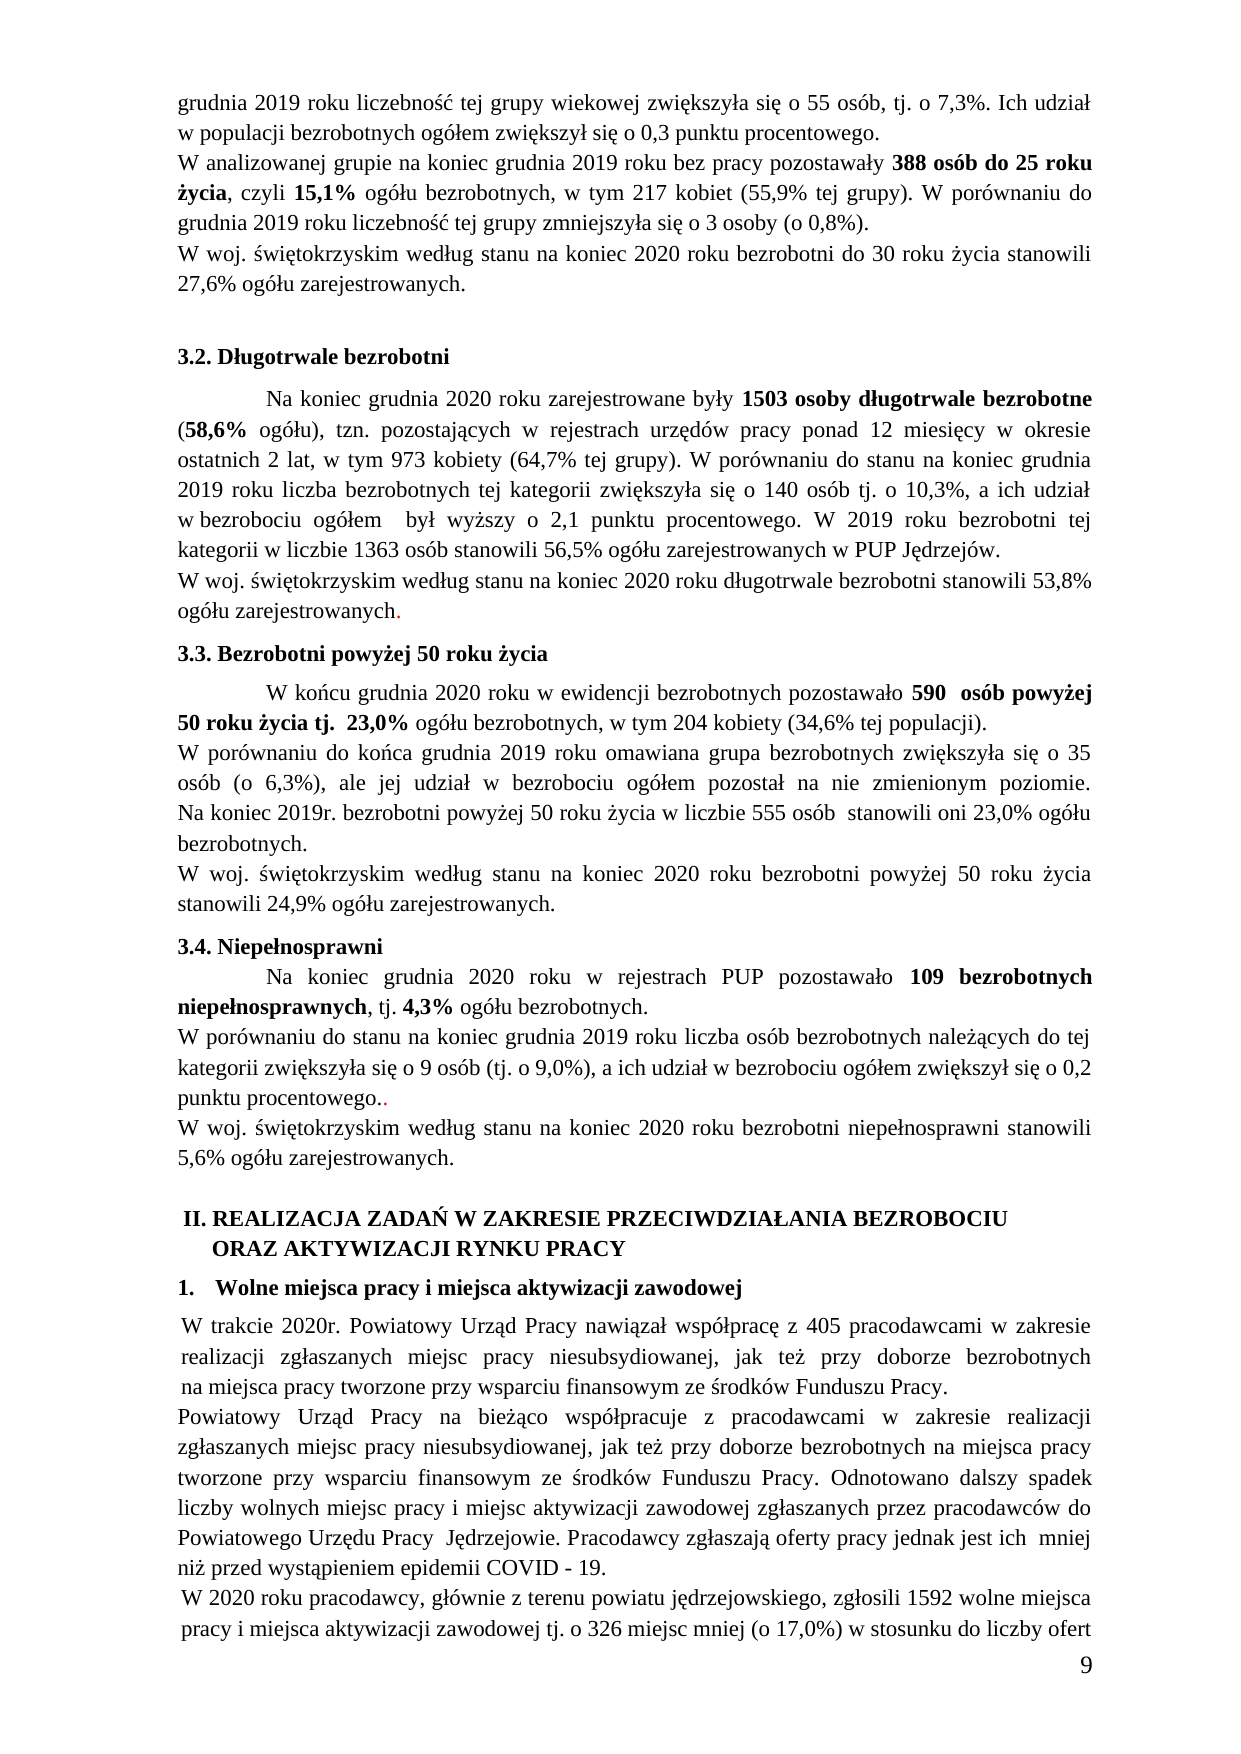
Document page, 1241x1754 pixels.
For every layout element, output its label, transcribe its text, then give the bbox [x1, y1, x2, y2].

list Wolne miejsca pracy i miejsca aktywizacji zawodowej [177, 1274, 1092, 1300]
text W porównaniu do końca grudnia 2019 roku omawiana grupa bezrobotnych zwiększyła się o 35 osób (o 6,3%), ale jej udział w bezrobociu ogółem pozostał na nie zmienionym poziomie. Na koniec 2019r. bezrobotni powyżej 50 roku życia w liczbie 555 osób stanowili oni 23,0% ogółu bezrobotnych. [177, 739, 1092, 856]
text 3.3. Bezrobotni powyżej 50 roku życia [177, 640, 1092, 666]
text Na koniec grudnia 2020 roku w rejestrach PUP pozostawało 109 bezrobotnych niepełnosprawnych, tj. 4,3% ogółu bezrobotnych. [177, 963, 1092, 1019]
text W porównaniu do stanu na koniec grudnia 2019 roku liczba osób bezrobotnych należących do tej kategorii zwiększyła się o 9 osób (tj. o 9,0%), a ich udział w bezrobociu ogółem zwiększył się o 0,2 punktu procentowego.. [177, 1023, 1092, 1110]
text W woj. świętokrzyskim według stanu na koniec 2020 roku bezrobotni do 30 roku życia stanowili 27,6% ogółu zarejestrowanych. [177, 240, 1092, 296]
text Na koniec grudnia 2020 roku zarejestrowane były 1503 osoby długotrwale bezrobotne (58,6% ogółu), tzn. pozostających w rejestrach urzędów pracy ponad 12 miesięcy w okresie ostatnich 2 lat, w tym 973 kobiety (64,7% tej grupy). W porównaniu do stanu na koniec grudnia 2019 roku liczba bezrobotnych tej kategorii zwiększyła się o 140 osób tj. o 10,3%, a ich udział w bezrobociu ogółem był wyższy o 2,1 punktu procentowego. W 2019 roku bezrobotni tej kategorii w liczbie 1363 osób stanowili 56,5% ogółu zarejestrowanych w PUP Jędrzejów. [177, 386, 1092, 563]
text W analizowanej grupie na koniec grudnia 2019 roku bez pracy pozostawały 388 osób do 25 roku życia, czyli 15,1% ogółu bezrobotnych, w tym 217 kobiet (55,9% tej grupy). W porównaniu do grudnia 2019 roku liczebność tej grupy zmniejszyła się o 3 osoby (o 0,8%). [177, 149, 1092, 236]
text W woj. świętokrzyskim według stanu na koniec 2020 roku bezrobotni niepełnosprawni stanowili 5,6% ogółu zarejestrowanych. [177, 1114, 1092, 1171]
text 3.4. Niepełnosprawni [177, 933, 1092, 959]
text 3.2. Długotrwale bezrobotni [177, 343, 1092, 369]
text W trakcie 2020r. Powiatowy Urząd Pracy nawiązał współpracę z 405 pracodawcami w zakresie realizacji zgłaszanych miejsc pracy niesubsydiowanej, jak też przy doborze bezrobotnych na miejsca pracy tworzone przy wsparciu finansowym ze środków Funduszu Pracy. [181, 1312, 1092, 1399]
text W woj. świętokrzyskim według stanu na koniec 2020 roku bezrobotni powyżej 50 roku życia stanowili 24,9% ogółu zarejestrowanych. [177, 860, 1092, 916]
subtitle ORAZ AKTYWIZACJI RYNKU PRACY [177, 1235, 1092, 1261]
text II. REALIZACJA ZADAŃ W ZAKRESIE PRZECIWDZIAŁANIA BEZROBOCIU [177, 1204, 1092, 1231]
text Powiatowy Urząd Pracy na bieżąco współpracuje z pracodawcami w zakresie realizacji zgłaszanych miejsc pracy niesubsydiowanej, jak też przy doborze bezrobotnych na miejsca pracy tworzone przy wsparciu finansowym ze środków Funduszu Pracy. Odnotowano dalszy spadek liczby wolnych miejsc pracy i miejsc aktywizacji zawodowej zgłaszanych przez pracodawców do Powiatowego Urzędu Pracy Jędrzejowie. Pracodawcy zgłaszają oferty pracy jednak jest ich mniej niż przed wystąpieniem epidemii COVID - 19. [177, 1403, 1092, 1581]
text W końcu grudnia 2020 roku w ewidencji bezrobotnych pozostawało 590 osób powyżej 50 roku życia tj. 23,0% ogółu bezrobotnych, w tym 204 kobiety (34,6% tej populacji). [177, 678, 1092, 735]
text W woj. świętokrzyskim według stanu na koniec 2020 roku długotrwale bezrobotni stanowili 53,8% ogółu zarejestrowanych. [177, 567, 1092, 623]
